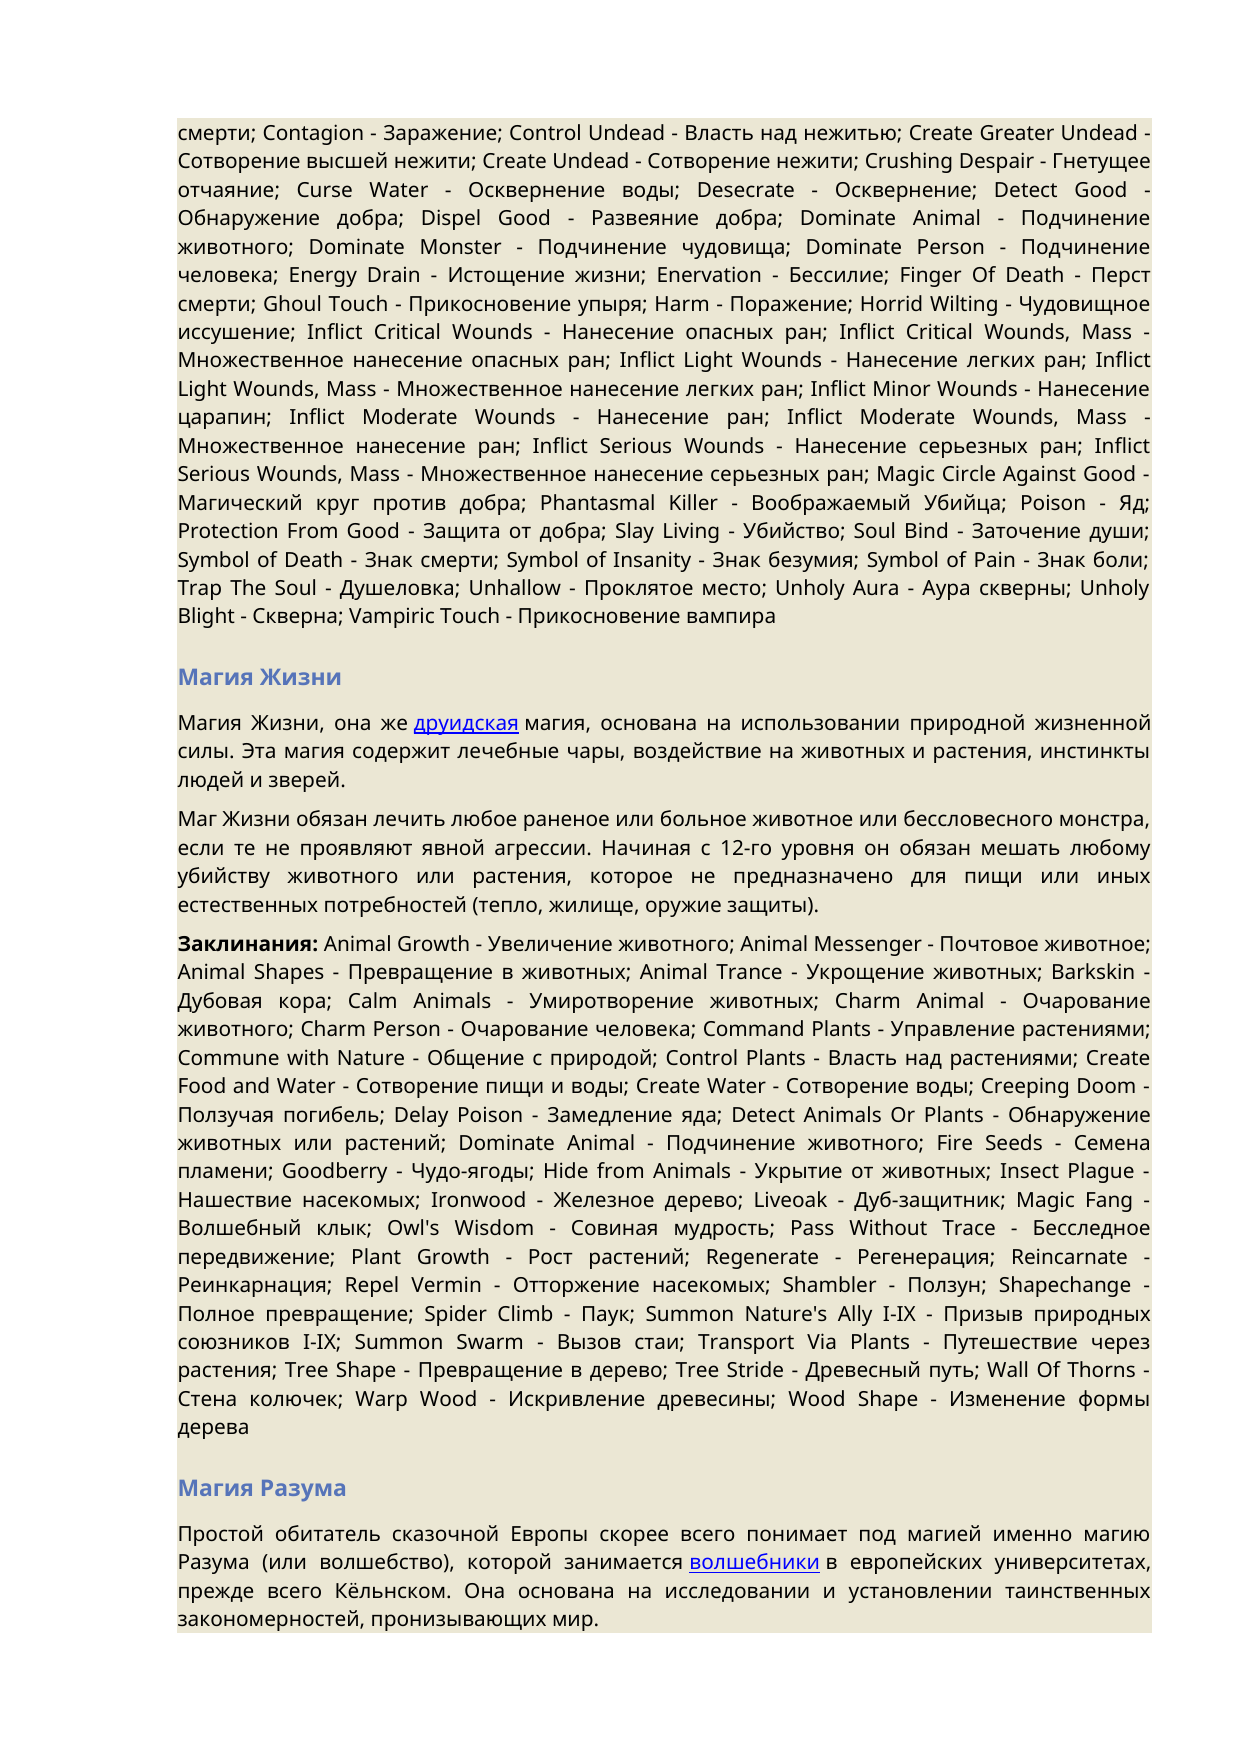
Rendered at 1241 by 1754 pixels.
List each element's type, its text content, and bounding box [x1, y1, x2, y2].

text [177, 118, 1152, 630]
subtitle Магия Жизни [177, 661, 1152, 692]
text Маг Жизни обязан лечить любое раненое или больное животное или бессловесного монстра, если те не проявляют явной агрессии. Начиная с 12-го уровня он обязан мешать любому убийству животного или растения, которое не предназначено для пищи или иных естественных потребностей (тепло, жилище, оружие защиты). [177, 804, 1152, 918]
text Простой обитатель сказочной Европы скорее всего понимает под магией именно магию Разума (или волшебство), которой занимается волшебники в европейских университетах, прежде всего Кёльнском. Она основана на исследовании и установлении таинственных закономерностей, пронизывающих мир. [177, 1519, 1152, 1633]
text Магия Жизни, она же друидская магия, основана на использовании природной жизненной силы. Эта магия содержит лечебные чары, воздействие на животных и растения, инстинкты людей и зверей. [177, 708, 1152, 793]
subtitle Магия Разума [177, 1472, 1152, 1503]
text Заклинания: Animal Growth - Увеличение животного; Animal Messenger - Почтовое животное; Animal Shapes - Превращение в животных; Animal Trance - Укрощение животных; Barkskin - Дубовая кора; Calm Animals - Умиротворение животных; Charm Animal - Очарование животного; Charm Person - Очарование человека; Command Plants - Управление растениями; Commune with Nature - Общение с природой; Control Plants - Власть над растениями; Create Food and Water - Сотворение пищи и воды; Create Water - Сотворение воды; Creeping Doom - Ползучая погибель; Delay Poison - Замедление яда; Detect Animals Or Plants - Обнаружение животных или растений; Dominate Animal - Подчинение животного; Fire Seeds - Семена пламени; Goodberry - Чудо-ягоды; Hide from Animals - Укрытие от животных; Insect Plague - Нашествие насекомых; Ironwood - Железное дерево; Liveoak - Дуб-защитник; Magic Fang - Волшебный клык; Owl's Wisdom - Совиная мудрость; Pass Without Trace - Бесследное передвижение; Plant Growth - Рост растений; Regenerate - Регенерация; Reincarnate - Реинкарнация; Repel Vermin - Отторжение насекомых; Shambler - Ползун; Shapechange - Полное превращение; Spider Climb - Паук; Summon Nature's Ally I-IX - Призыв природных союзников I-IX; Summon Swarm - Вызов стаи; Transport Via Plants - Путешествие через растения; Tree Shape - Превращение в дерево; Tree Stride - Древесный путь; Wall Of Thorns - Стена колючек; Warp Wood - Искривление древесины; Wood Shape - Изменение формы дерева [177, 929, 1152, 1441]
